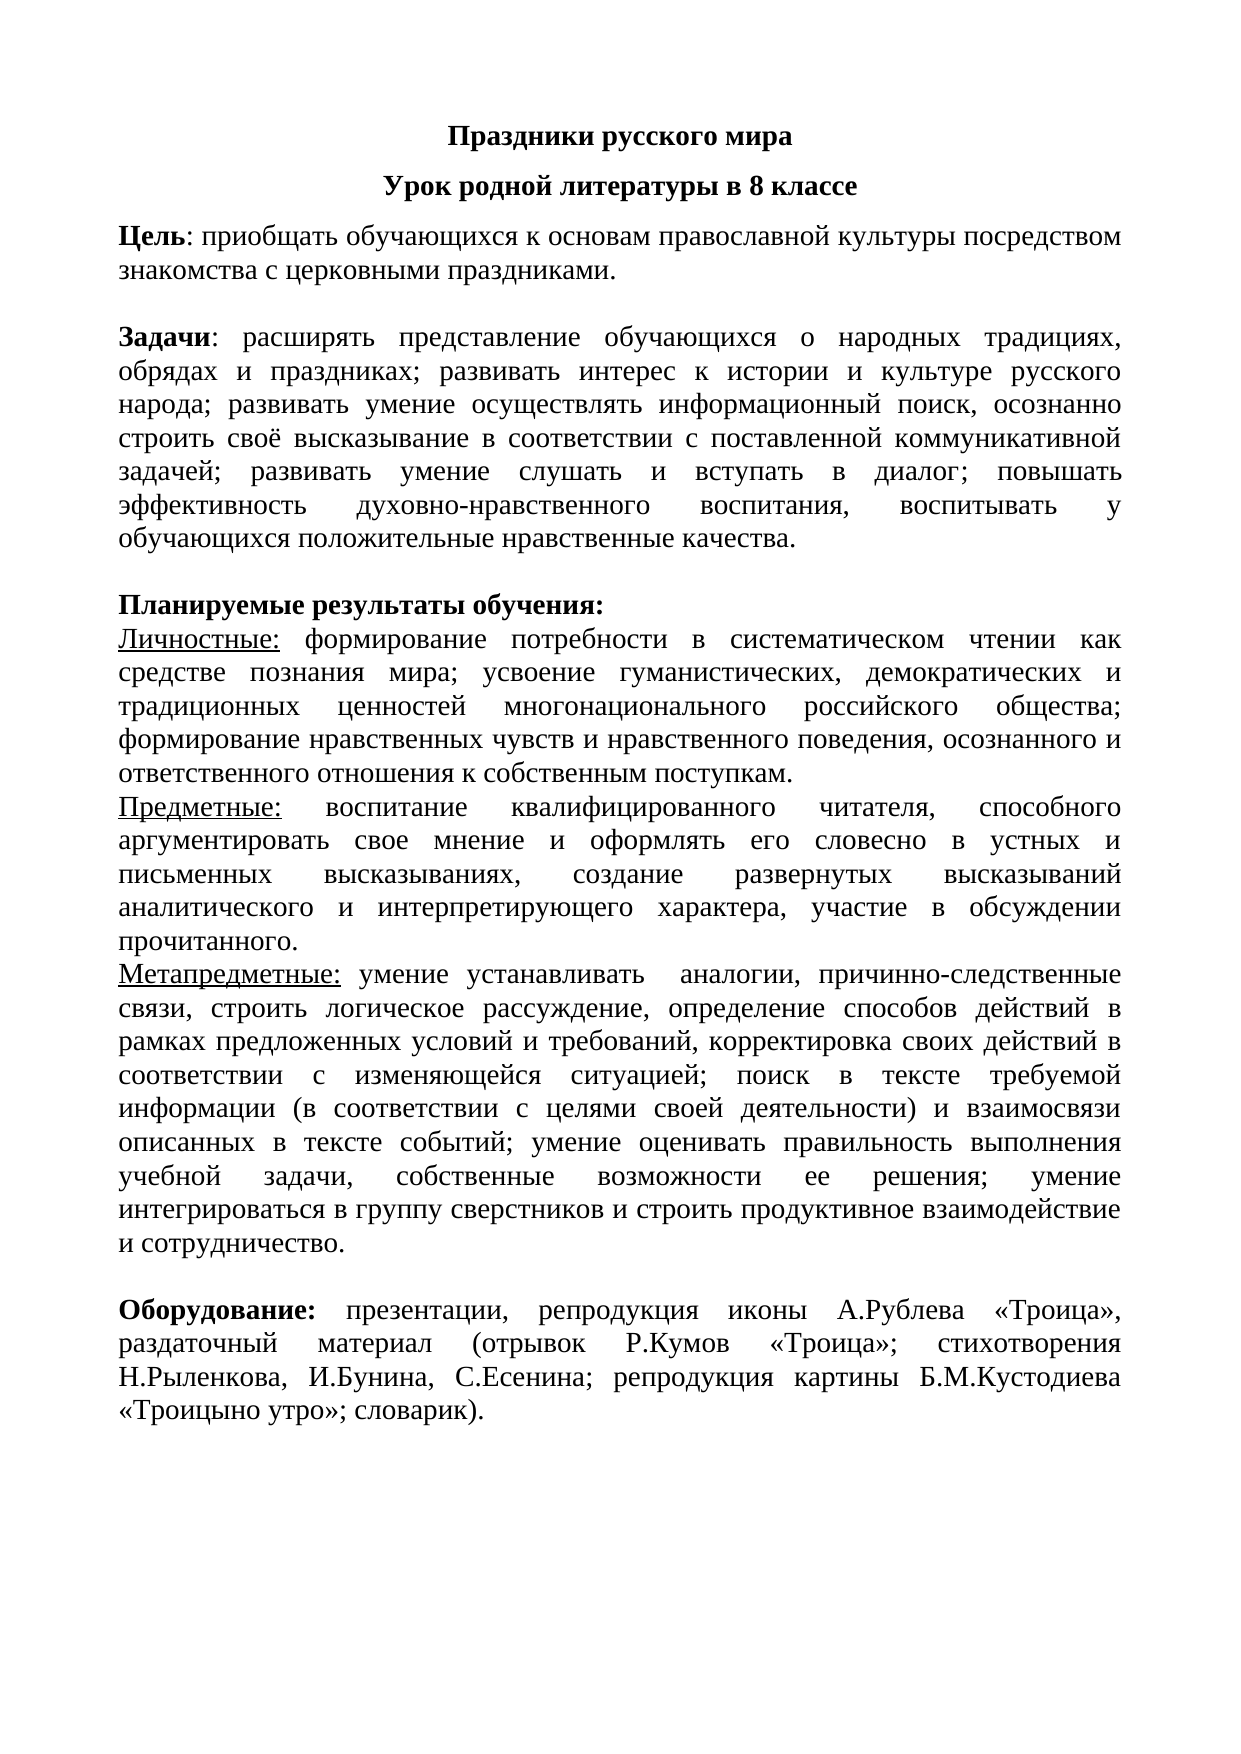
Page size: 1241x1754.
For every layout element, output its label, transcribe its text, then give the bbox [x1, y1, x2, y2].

text Планируемые результаты обучения: [118, 587, 1122, 621]
text Оборудование: презентации, репродукция иконы А.Рублева «Троица», раздаточный материал (отрывок Р.Кумов «Троица»; стихотворения Н.Рыленкова, И.Бунина, С.Есенина; репродукция картины Б.М.Кустодиева «Троицыно утро»; словарик). [118, 1292, 1122, 1426]
text Цель: приобщать обучающихся к основам православной культуры посредством знакомства с церковными праздниками. [118, 218, 1122, 286]
text Праздники русского мира [118, 118, 1122, 152]
text Предметные: воспитание квалифицированного читателя, способного аргументировать свое мнение и оформлять его словесно в устных и письменных высказываниях, создание развернутых высказываний аналитического и интерпретирующего характера, участие в обсуждении прочитанного. [118, 789, 1122, 956]
text Задачи: расширять представление обучающихся о народных традициях, обрядах и праздниках; развивать интерес к истории и культуре русского народа; развивать умение осуществлять информационный поиск, осознанно строить своё высказывание в соответствии с поставленной коммуникативной задачей; развивать умение слушать и вступать в диалог; повышать эффективность духовно-нравственного воспитания, воспитывать у обучающихся положительные нравственные качества. [118, 319, 1122, 554]
text Личностные: формирование потребности в систематическом чтении как средстве познания мира; усвоение гуманистических, демократических и традиционных ценностей многонационального российского общества; формирование нравственных чувств и нравственного поведения, осознанного и ответственного отношения к собственным поступкам. [118, 621, 1122, 789]
text Метапредметные: умение устанавливать аналогии, причинно-следственные связи, строить логическое рассуждение, определение способов действий в рамках предложенных условий и требований, корректировка своих действий в соответствии с изменяющейся ситуацией; поиск в тексте требуемой информации (в соответствии с целями своей деятельности) и взаимосвязи описанных в тексте событий; умение оценивать правильность выполнения учебной задачи, собственные возможности ее решения; умение интегрироваться в группу сверстников и строить продуктивное взаимодействие и сотрудничество. [118, 956, 1122, 1258]
text Урок родной литературы в 8 классе [118, 168, 1122, 202]
